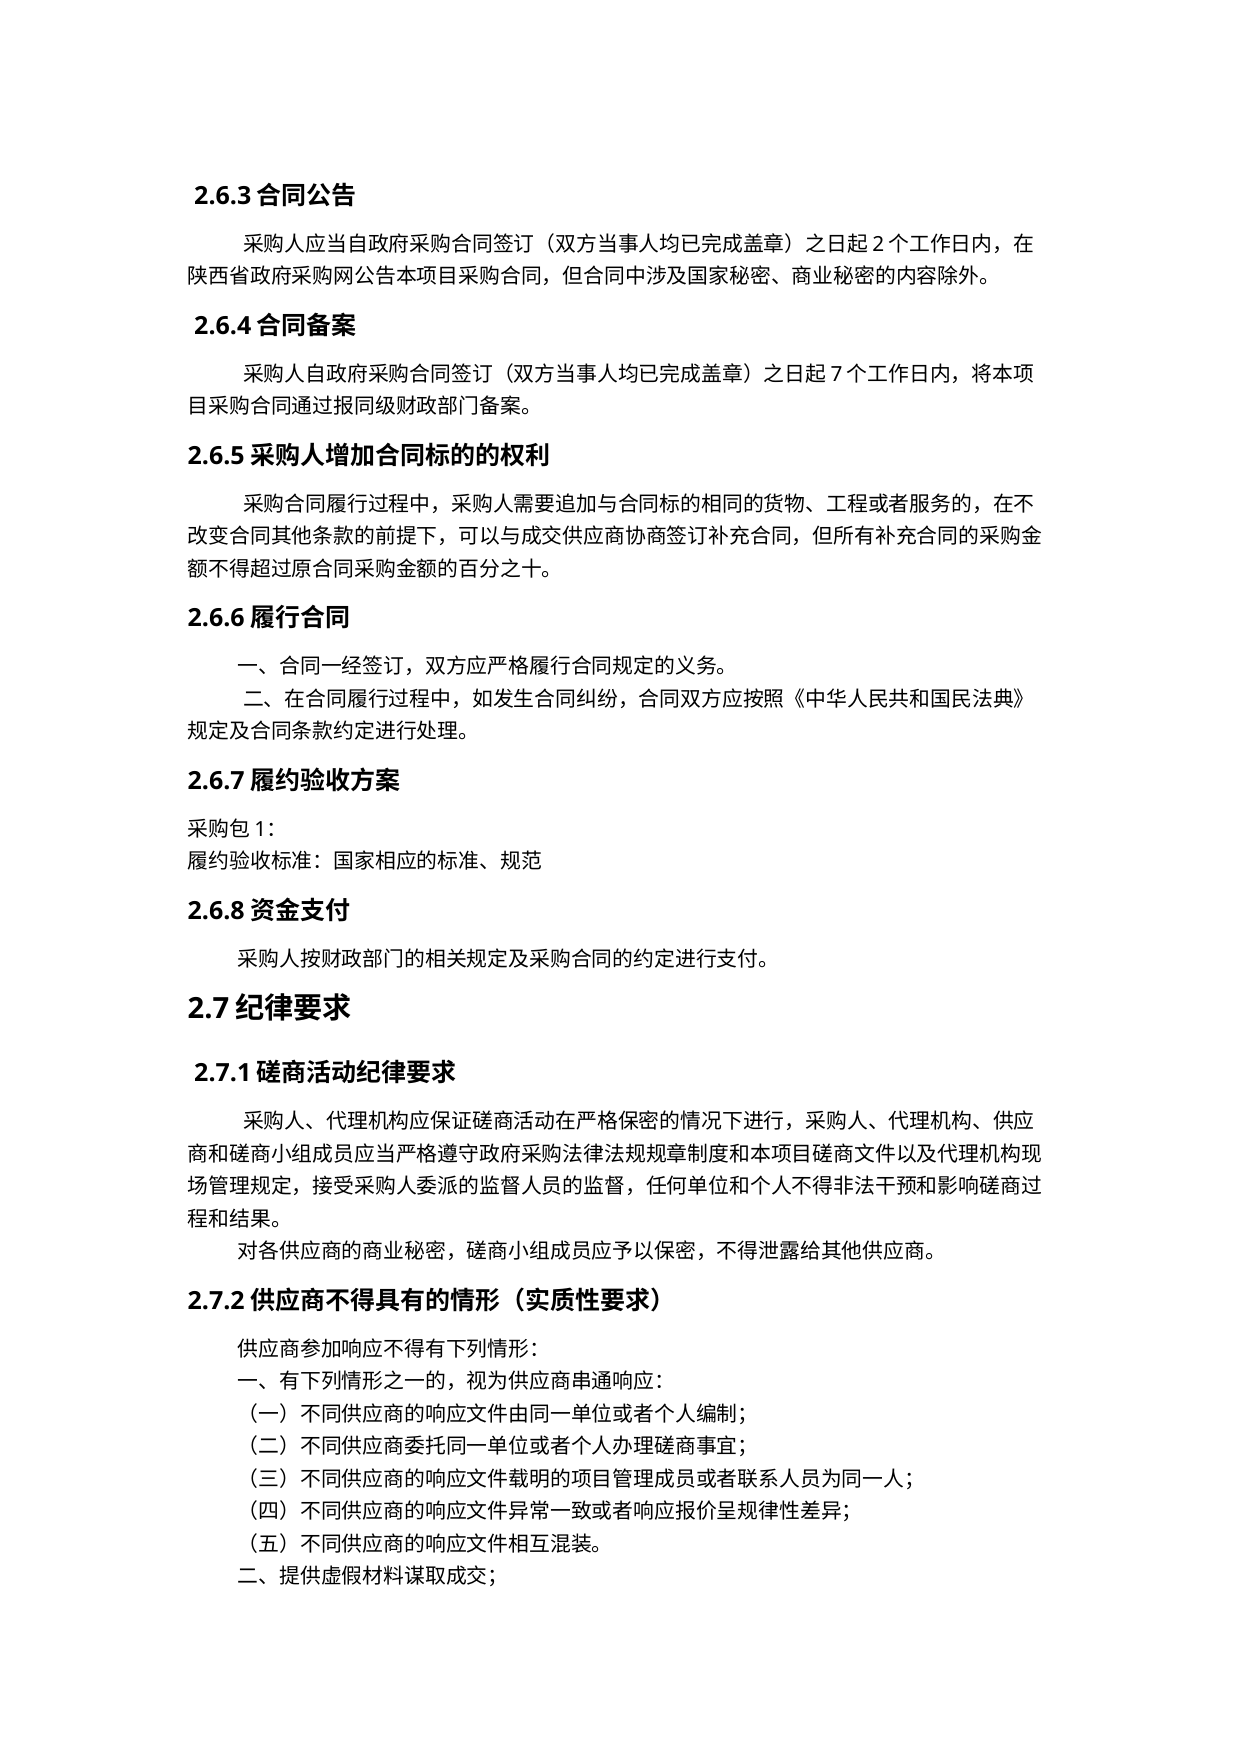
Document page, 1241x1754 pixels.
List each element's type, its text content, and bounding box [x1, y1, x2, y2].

text 一、有下列情形之一的，视为供应商串通响应： [187, 1364, 1053, 1397]
text （一）不同供应商的响应文件由同一单位或者个人编制； [187, 1397, 1053, 1429]
text 2.7.1磋商活动纪律要求 [187, 1039, 1053, 1104]
text 2.6.8资金支付 [187, 877, 1053, 942]
text （二）不同供应商委托同一单位或者个人办理磋商事宜； [187, 1429, 1053, 1462]
text 2.6.3合同公告 [187, 162, 1053, 227]
text 采购人按财政部门的相关规定及采购合同的约定进行支付。 [187, 942, 1053, 974]
text 采购人自政府采购合同签订（双方当事人均已完成盖章）之日起7个工作日内，将本项目采购合同通过报同级财政部门备案。 [187, 357, 1053, 422]
text 采购合同履行过程中，采购人需要追加与合同标的相同的货物、工程或者服务的，在不改变合同其他条款的前提下，可以与成交供应商协商签订补充合同，但所有补充合同的采购金额不得超过原合同采购金额的百分之十。 [187, 487, 1053, 584]
text （三）不同供应商的响应文件载明的项目管理成员或者联系人员为同一人； [187, 1462, 1053, 1494]
text 采购人、代理机构应保证磋商活动在严格保密的情况下进行，采购人、代理机构、供应商和磋商小组成员应当严格遵守政府采购法律法规规章制度和本项目磋商文件以及代理机构现场管理规定，接受采购人委派的监督人员的监督，任何单位和个人不得非法干预和影响磋商过程和结果。 [187, 1104, 1053, 1234]
text 二、在合同履行过程中，如发生合同纠纷，合同双方应按照《中华人民共和国民法典》规定及合同条款约定进行处理。 [187, 682, 1053, 747]
text 2.7.2供应商不得具有的情形（实质性要求） [187, 1267, 1053, 1332]
text 2.6.6履行合同 [187, 584, 1053, 649]
text 采购人应当自政府采购合同签订（双方当事人均已完成盖章）之日起2个工作日内，在陕西省政府采购网公告本项目采购合同，但合同中涉及国家秘密、商业秘密的内容除外。 [187, 227, 1053, 292]
text 2.7纪律要求 [187, 974, 1053, 1039]
text 履约验收标准：国家相应的标准、规范 [187, 844, 1053, 877]
text （四）不同供应商的响应文件异常一致或者响应报价呈规律性差异； [187, 1494, 1053, 1527]
text 一、合同一经签订，双方应严格履行合同规定的义务。 [187, 649, 1053, 682]
text 2.6.4合同备案 [187, 292, 1053, 357]
text 供应商参加响应不得有下列情形： [187, 1332, 1053, 1364]
text 对各供应商的商业秘密，磋商小组成员应予以保密，不得泄露给其他供应商。 [187, 1234, 1053, 1267]
text 采购包1： [187, 812, 1053, 844]
text 2.6.7履约验收方案 [187, 747, 1053, 812]
text （五）不同供应商的响应文件相互混装。 [187, 1527, 1053, 1559]
text 二、提供虚假材料谋取成交； [187, 1559, 1053, 1592]
text 2.6.5采购人增加合同标的的权利 [187, 422, 1053, 487]
